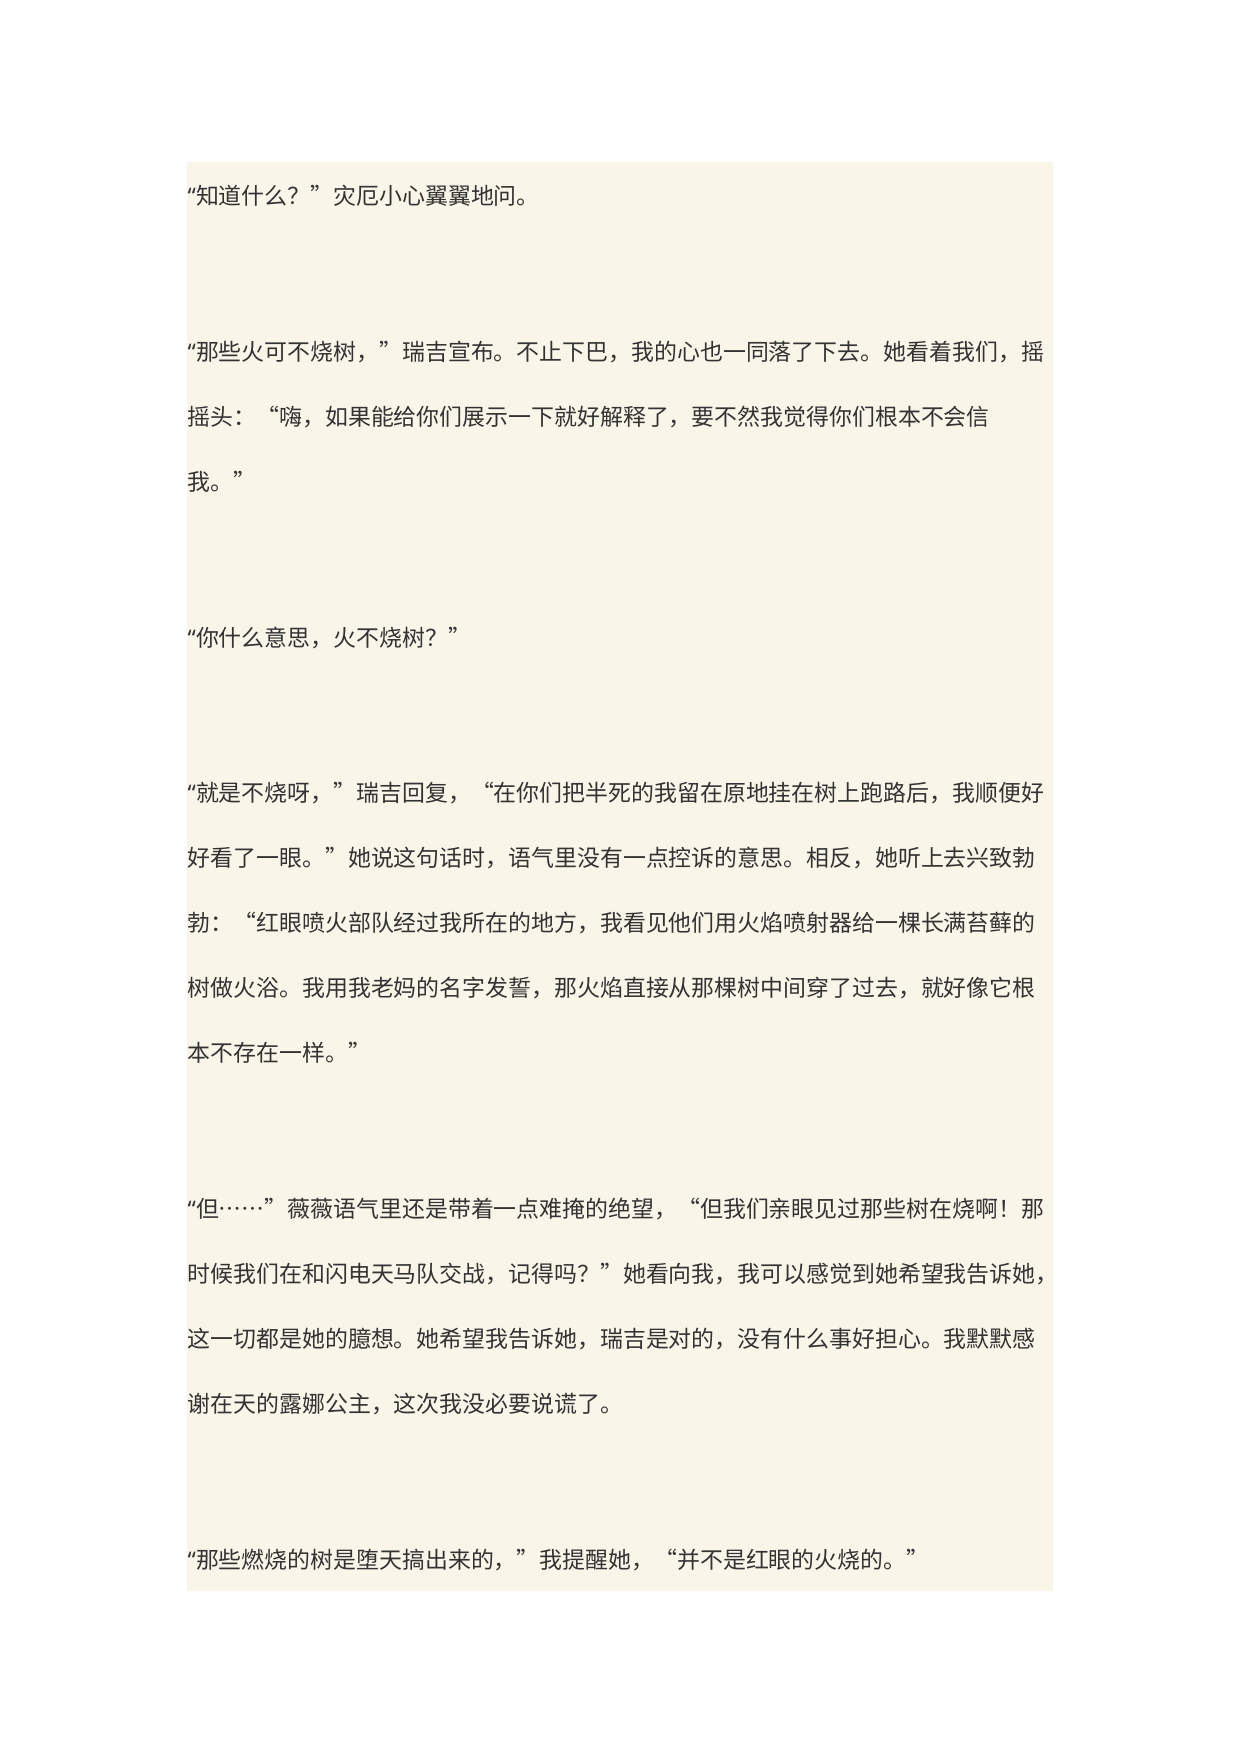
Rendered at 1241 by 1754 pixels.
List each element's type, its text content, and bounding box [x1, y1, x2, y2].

text “那些燃烧的树是堕天搞出来的，”我提醒她，“并不是红眼的火烧的。” [187, 1526, 1053, 1591]
text “就是不烧呀，”瑞吉回复，“在你们把半死的我留在原地挂在树上跑路后，我顺便好好看了一眼。”她说这句话时，语气里没有一点控诉的意思。相反，她听上去兴致勃勃：“红眼喷火部队经过我所在的地方，我看见他们用火焰喷射器给一棵长满苔藓的树做火浴。我用我老妈的名字发誓，那火焰直接从那棵树中间穿了过去，就好像它根本不存在一样。” [187, 759, 1053, 1084]
text “你什么意思，火不烧树？” [187, 604, 1053, 669]
text “知道什么？”灾厄小心翼翼地问。 [187, 162, 1053, 227]
text “那些火可不烧树，”瑞吉宣布。不止下巴，我的心也一同落了下去。她看着我们，摇摇头：“嗨，如果能给你们展示一下就好解释了，要不然我觉得你们根本不会信我。” [187, 318, 1053, 513]
text “但……”薇薇语气里还是带着一点难掩的绝望，“但我们亲眼见过那些树在烧啊！那时候我们在和闪电天马队交战，记得吗？”她看向我，我可以感觉到她希望我告诉她，这一切都是她的臆想。她希望我告诉她，瑞吉是对的，没有什么事好担心。我默默感谢在天的露娜公主，这次我没必要说谎了。 [187, 1175, 1053, 1435]
